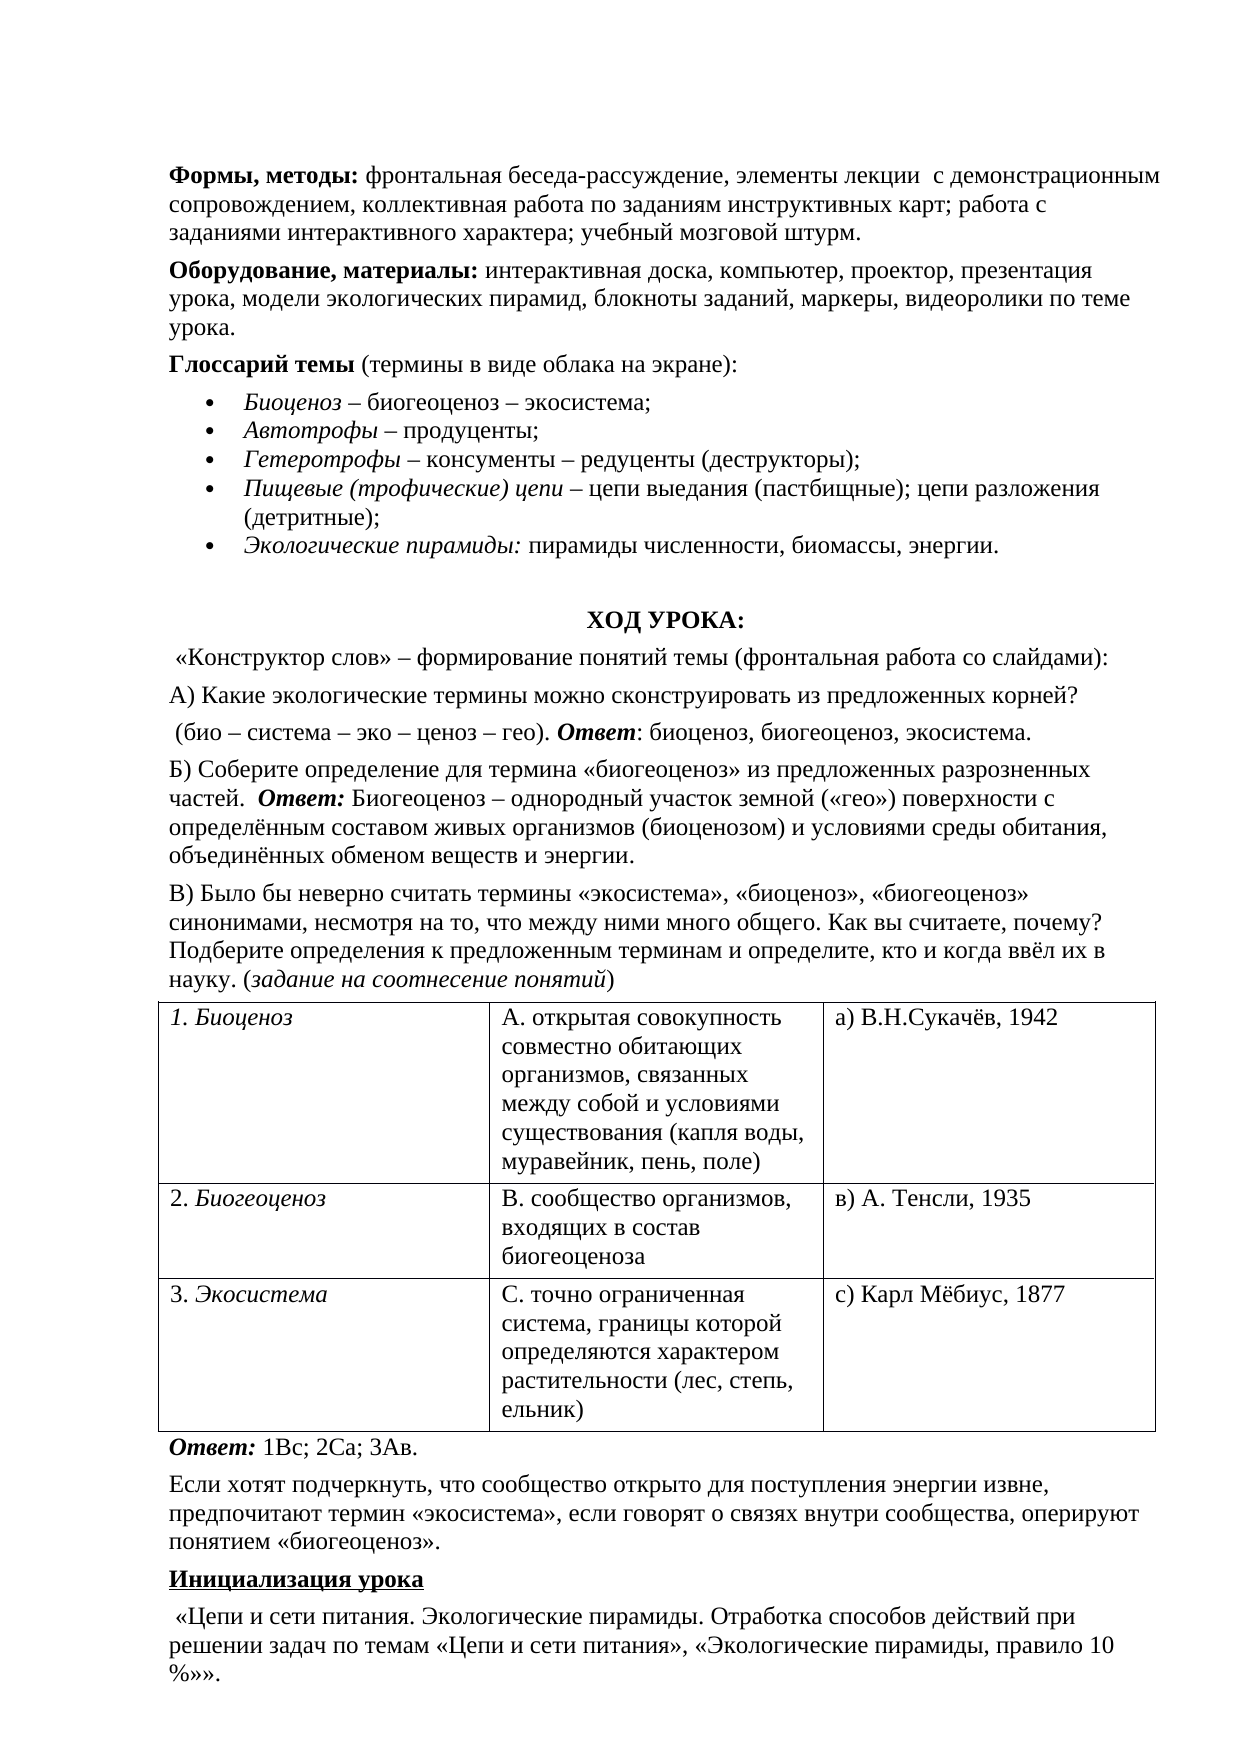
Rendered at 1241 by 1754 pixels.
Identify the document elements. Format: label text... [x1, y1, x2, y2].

text ХОД УРОКА: [169, 605, 1162, 634]
text (био – система – эко – ценоз – гео). Ответ: биоценоз, биогеоценоз, экосистема. [169, 717, 1162, 746]
list Пищевые (трофические) цепи – цепи выедания (пастбищные); цепи разложения (детритные); [206, 473, 1162, 531]
text Оборудование, материалы: интерактивная доска, компьютер, проектор, презентация урока, модели экологических пирамид, блокноты заданий, маркеры, видеоролики по теме урока. [169, 255, 1162, 341]
list Автотрофы – продуценты; [206, 416, 1162, 444]
text «Конструктор слов» – формирование понятий темы (фронтальная работа со слайдами): [169, 642, 1162, 671]
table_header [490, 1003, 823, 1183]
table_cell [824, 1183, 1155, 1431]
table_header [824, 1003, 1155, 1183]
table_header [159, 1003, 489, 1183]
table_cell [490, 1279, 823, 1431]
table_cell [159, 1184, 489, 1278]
text «Цепи и сети питания. Экологические пирамиды. Отработка способов действий при решении задач по темам «Цепи и сети питания», «Экологические пирамиды, правило 10 %»». [169, 1601, 1162, 1687]
text Глоссарий темы (термины в виде облака на экране): [169, 349, 1162, 378]
list Экологические пирамиды: пирамиды численности, биомассы, энергии. [206, 531, 1162, 559]
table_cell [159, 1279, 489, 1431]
list Биоценоз – биогеоценоз – экосистема; [206, 387, 1162, 416]
list Гетеротрофы – консументы – редуценты (деструкторы); [206, 444, 1162, 473]
text В) Было бы неверно считать термины «экосистема», «биоценоз», «биогеоценоз» синонимами, несмотря на то, что между ними много общего. Как вы считаете, почему? Подберите определения к предложенным терминам и определите, кто и когда ввёл их в науку. (задание на соотнесение понятий) [169, 878, 1162, 993]
text Инициализация урока [169, 1564, 1162, 1592]
text А) Какие экологические термины можно сконструировать из предложенных корней? [169, 680, 1162, 708]
text Формы, методы: фронтальная беседа-рассуждение, элементы лекции с демонстрационным сопровождением, коллективная работа по заданиям инструктивных карт; работа с заданиями интерактивного характера; учебный мозговой штурм. [169, 160, 1162, 246]
text Ответ: 1Вс; 2Са; 3Ав. [169, 1432, 1162, 1460]
text Б) Соберите определение для термина «биогеоценоз» из предложенных разрозненных частей. Ответ: Биогеоценоз – однородный участок земной («гео») поверхности с определённым составом живых организмов (биоценозом) и условиями среды обитания, объединённых обменом веществ и энергии. [169, 754, 1162, 869]
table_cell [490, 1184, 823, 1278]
text Если хотят подчеркнуть, что сообщество открыто для поступления энергии извне, предпочитают термин «экосистема», если говорят о связях внутри сообщества, оперируют понятием «биогеоценоз». [169, 1469, 1162, 1555]
